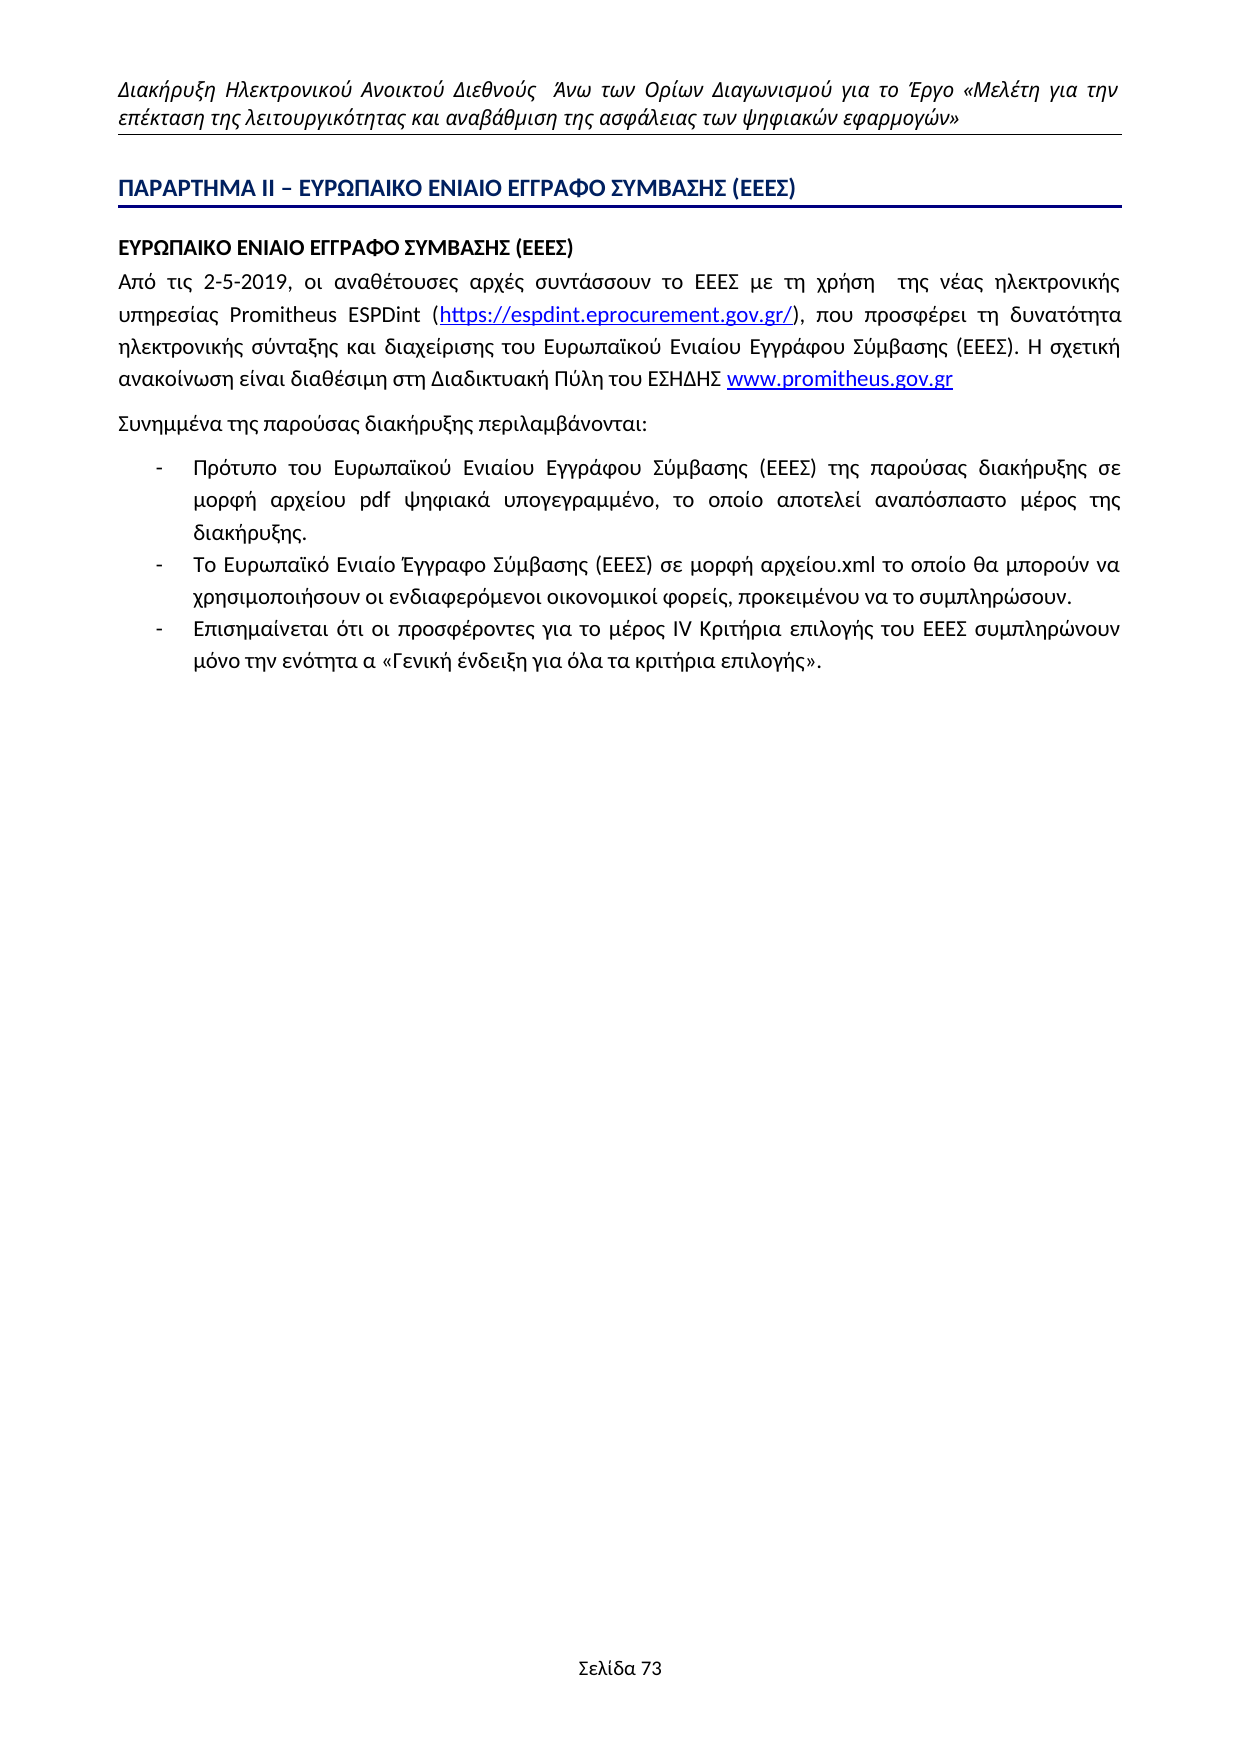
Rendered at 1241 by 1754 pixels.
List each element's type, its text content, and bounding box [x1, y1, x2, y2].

text Συνημμένα της παρούσας διακήρυξης περιλαμβάνονται: [118, 409, 1122, 437]
text Από τις 2-5-2019, οι αναθέτουσες αρχές συντάσσουν το ΕΕΕΣ με τη χρήση της νέας ηλεκτρονικής υπηρεσίας Promitheus ESPDint (https://espdint.eprocurement.gov.gr/), που προσφέρει τη δυνατότητα ηλεκτρονικής σύνταξης και διαχείρισης του Ευρωπαϊκού Ενιαίου Εγγράφου Σύμβασης (ΕΕΕΣ). Η σχετική ανακοίνωση είναι διαθέσιμη στη Διαδικτυακή Πύλη του ΕΣΗΔΗΣ www.promitheus.gov.gr [118, 267, 1122, 392]
list Πρότυπο του Ευρωπαϊκού Ενιαίου Εγγράφου Σύμβασης (ΕΕΕΣ) της παρούσας διακήρυξης σε μορφή αρχείου pdf ψηφιακά υπογεγραμμένο, το οποίο αποτελεί αναπόσπαστο μέρος της διακήρυξης. [156, 453, 1122, 546]
list Το Ευρωπαϊκό Ενιαίο Έγγραφο Σύμβασης (ΕΕΕΣ) σε μορφή αρχείου.xml το οποίο θα μπορούν να χρησιμοποιήσουν οι ενδιαφερόμενοι οικονομικοί φορείς, προκειμένου να το συμπληρώσουν. [156, 550, 1122, 610]
list Επισημαίνεται ότι οι προσφέροντες για το μέρος IV Κριτήρια επιλογής του ΕΕΕΣ συμπληρώνουν μόνο την ενότητα α «Γενική ένδειξη για όλα τα κριτήρια επιλογής». [156, 614, 1122, 674]
subtitle ΕΥΡΩΠΑΙΚΟ ΕΝΙΑΙΟ ΕΓΓΡΑΦΟ ΣΥΜΒΑΣΗΣ (ΕΕΕΣ) [118, 233, 1122, 261]
subtitle ΠΑΡΑΡΤΗΜΑ ΙΙ – ΕΥΡΩΠΑΙΚΟ ΕΝΙΑΙΟ ΕΓΓΡΑΦΟ ΣΥΜΒΑΣΗΣ (ΕΕΕΣ) [118, 172, 1122, 205]
